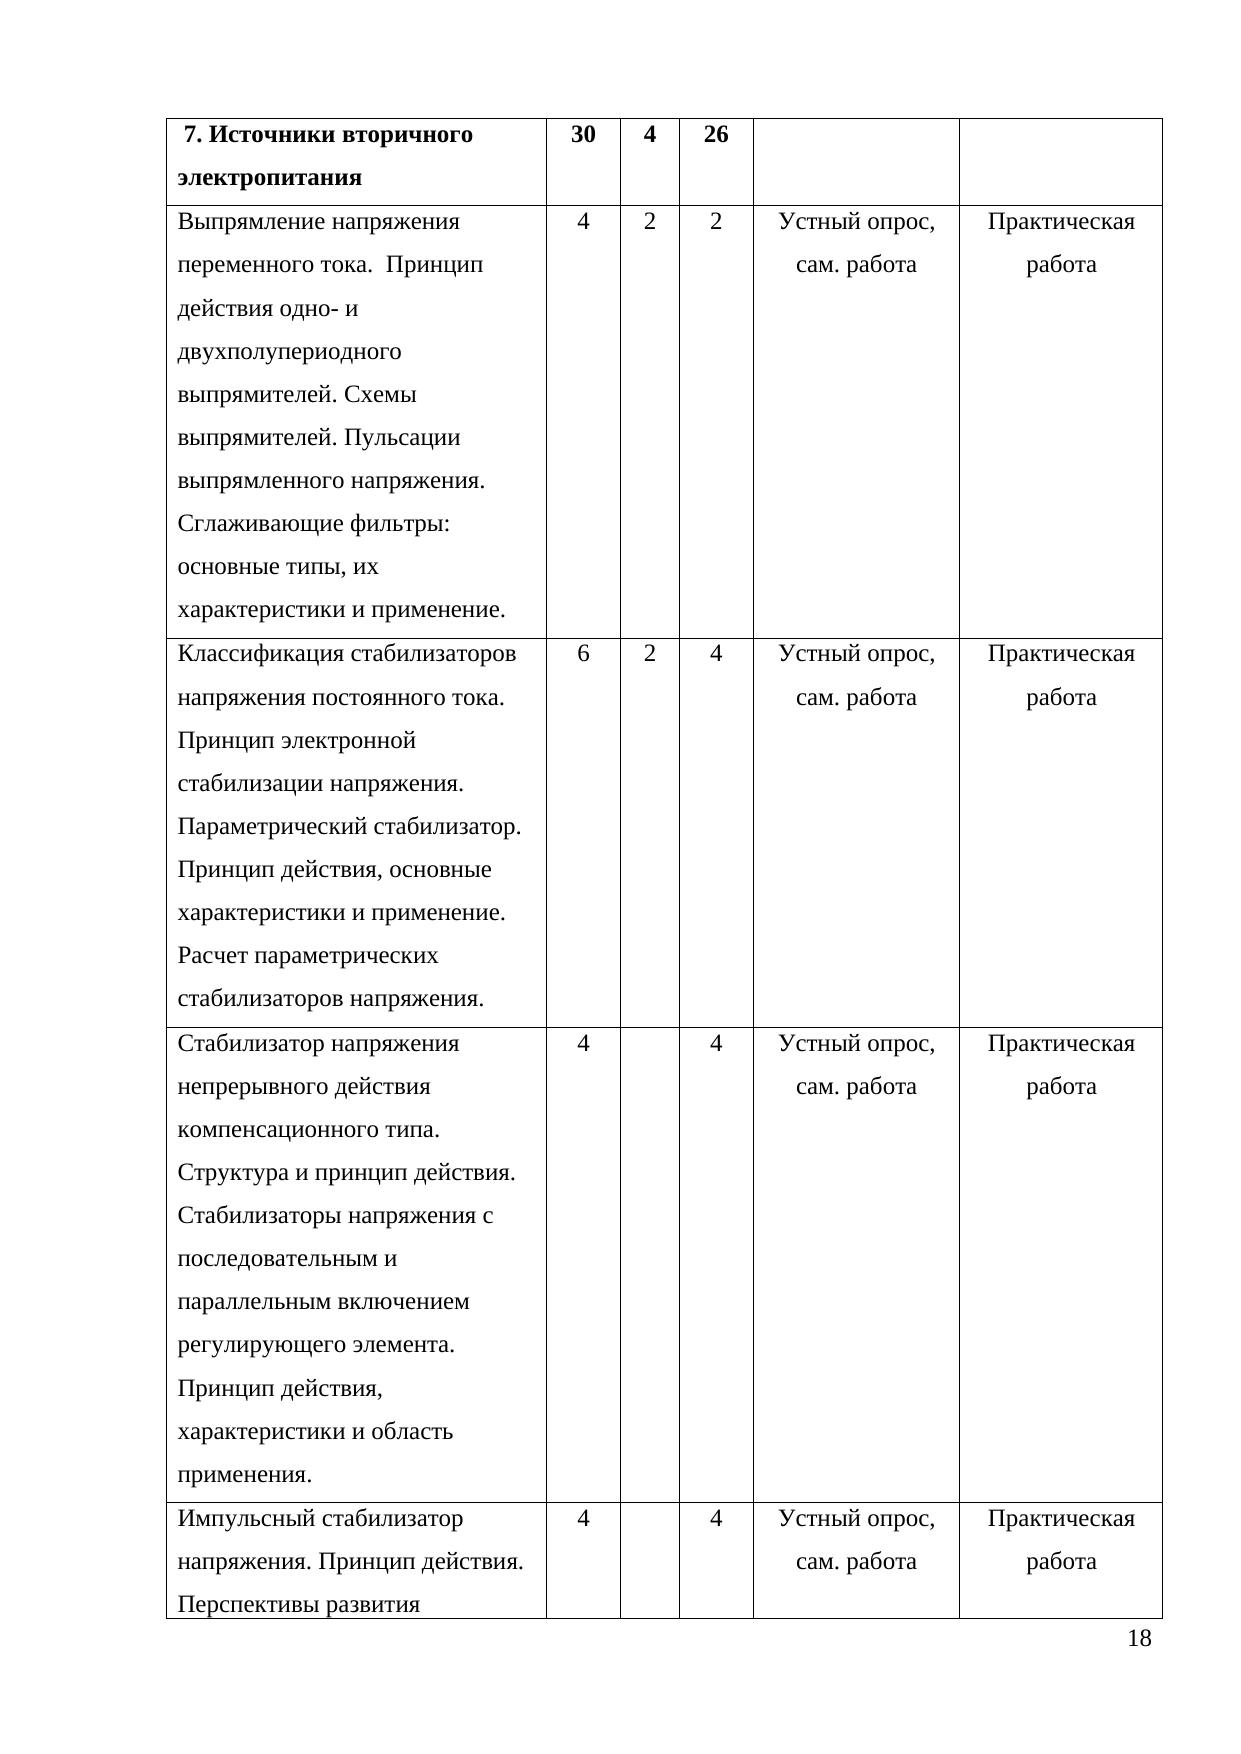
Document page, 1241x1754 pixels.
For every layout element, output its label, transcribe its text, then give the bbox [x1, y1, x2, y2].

table_cell 2 [680, 206, 753, 637]
table_cell 6 [547, 639, 620, 1027]
table_cell 4 [547, 206, 620, 637]
table_cell Устный опрос, сам. работа [754, 639, 959, 1027]
table_cell 4 [547, 1028, 620, 1502]
table_cell 4 [547, 1503, 620, 1618]
table_cell 2 [621, 206, 679, 637]
table_cell Практическая работа [960, 639, 1162, 1027]
table_cell Устный опрос, сам. работа [754, 206, 959, 637]
table_cell 30 [547, 119, 620, 205]
table_cell [960, 119, 1162, 205]
table_cell 2 [621, 639, 679, 1027]
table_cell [167, 1503, 546, 1618]
table_cell Практическая работа [960, 206, 1162, 637]
table_cell Практическая работа [960, 1028, 1162, 1502]
table_cell Классификация стабилизаторов напряжения постоянного тока. Принцип электронной стабилизации напряжения. Параметрический стабилизатор. Принцип действия, основные характеристики и применение. Расчет параметрических стабилизаторов напряжения. [167, 639, 546, 1027]
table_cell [754, 1503, 959, 1618]
table_cell [754, 119, 959, 205]
table_cell [621, 1028, 679, 1502]
table_cell 26 [680, 119, 753, 205]
table_cell Выпрямление напряжения переменного тока. Принцип действия одно- и двухполупериодного выпрямителей. Схемы выпрямителей. Пульсации выпрямленного напряжения. Сглаживающие фильтры: основные типы, их характеристики и применение. [167, 206, 546, 637]
table_cell 4 [621, 119, 679, 205]
table_cell 4 [680, 639, 753, 1027]
table_cell Устный опрос, сам. работа [754, 1028, 959, 1502]
table_cell 4 [680, 1028, 753, 1502]
table_cell 7. Источники вторичного электропитания [167, 119, 546, 205]
table_cell Стабилизатор напряжения непрерывного действия компенсационного типа. Структура и принцип действия. Стабилизаторы напряжения с последовательным и параллельным включением регулирующего элемента. Принцип действия, характеристики и область применения. [167, 1028, 546, 1502]
table_cell [621, 1503, 679, 1618]
table_cell 4 [680, 1503, 753, 1618]
table_cell Практическая работа [960, 1503, 1162, 1618]
